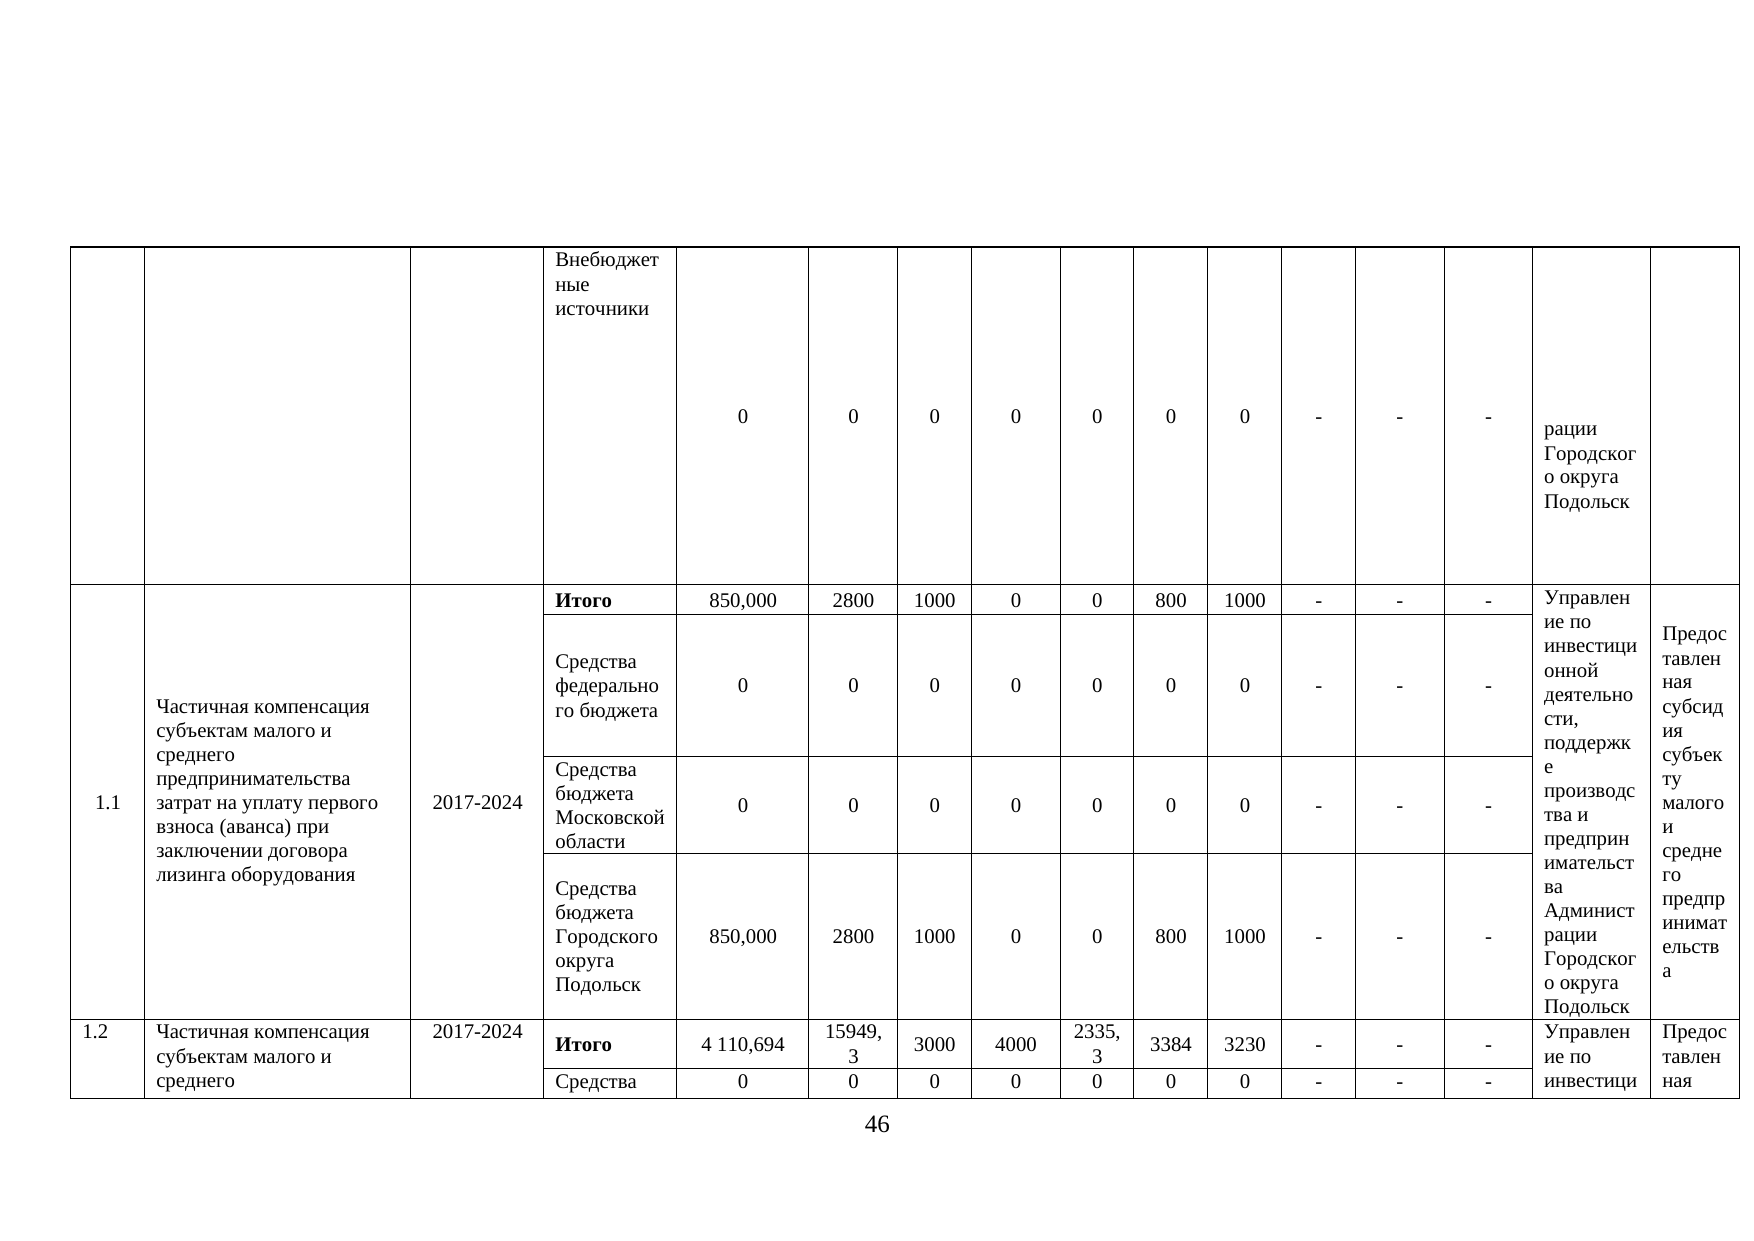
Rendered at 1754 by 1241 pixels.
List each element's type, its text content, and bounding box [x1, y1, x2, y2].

table_cell 0 [898, 1069, 971, 1097]
table_cell 1000 [1208, 585, 1281, 614]
table_cell 0 [1061, 1069, 1133, 1097]
table_cell 850,000 [677, 585, 808, 614]
table_cell Внебюджетные источники [544, 248, 676, 584]
table_cell 0 [972, 248, 1060, 584]
table_cell 1000 [1208, 854, 1281, 1018]
table_cell 0 [898, 248, 971, 584]
table_cell 850,000 [677, 854, 808, 1018]
table_cell 0 [677, 248, 808, 584]
table_cell 0 [1208, 1069, 1281, 1097]
table_cell - [1282, 615, 1355, 756]
table_cell - [1282, 1069, 1355, 1097]
table_cell Средства федерального бюджета [544, 615, 676, 756]
table_cell Средства бюджета Московской области [544, 757, 676, 853]
table_cell 0 [898, 615, 971, 756]
table_cell 0 [677, 1069, 808, 1097]
table_cell - [1445, 248, 1532, 584]
table_cell - [1356, 757, 1444, 853]
table_cell Предоставленная субсидия субъекту малого и среднего предпринимательства [1651, 1020, 1739, 1097]
table_cell 0 [809, 615, 897, 756]
table_cell 0 [972, 1069, 1060, 1097]
table_cell - [1356, 248, 1444, 584]
table_cell 0 [972, 615, 1060, 756]
table_cell Частичная компенсация субъектам малого и среднего предпринимательства затрат на уплату первого взноса (аванса) при заключении договора лизинга оборудования [145, 585, 410, 1018]
table_cell 4 110,694 [677, 1020, 808, 1068]
table_cell 0 [1061, 248, 1133, 584]
table_cell 2800 [809, 854, 897, 1018]
table_cell 0 [1134, 615, 1207, 756]
table_cell 2800 [809, 585, 897, 614]
table_cell 0 [898, 757, 971, 853]
table_cell 0 [809, 248, 897, 584]
table_cell 0 [1134, 248, 1207, 584]
table_cell 0 [1208, 757, 1281, 853]
table_cell 2335,3 [1061, 1020, 1133, 1068]
table_cell 1000 [898, 585, 971, 614]
table_cell 3230 [1208, 1020, 1281, 1068]
table_cell 800 [1134, 854, 1207, 1018]
table_cell Итого [544, 1020, 676, 1068]
table_cell 0 [809, 757, 897, 853]
table_cell Итого [544, 585, 676, 614]
table_cell 0 [809, 1069, 897, 1097]
table_cell 0 [1134, 1069, 1207, 1097]
table_cell - [1445, 854, 1532, 1018]
table_cell 2017-2024 [411, 1020, 543, 1097]
table_cell 0 [1061, 585, 1133, 614]
table_cell - [1445, 1020, 1532, 1068]
table_cell 3384 [1134, 1020, 1207, 1068]
table_cell Средства бюджета Городского округа Подольск [544, 854, 676, 1018]
table_cell Управление по инвестиционной деятельности, поддержке производства и предпринимательства Администрации Городского округа Подольск [1533, 585, 1650, 1018]
table_cell - [1282, 585, 1355, 614]
table_cell 0 [972, 757, 1060, 853]
table_cell 0 [972, 585, 1060, 614]
table_cell 1.2 [71, 1020, 144, 1097]
table_cell 2017-2024 [411, 585, 543, 1018]
table_cell - [1282, 1020, 1355, 1068]
table_cell - [1282, 248, 1355, 584]
table_cell - [1445, 1069, 1532, 1097]
table_cell Частичная компенсация субъектам малого и среднего предпринимательства затрат, связанных с приобретением оборудования в целях создания и (или) развития либо модернизации производства товаров (работ, услуг) [145, 1020, 410, 1097]
table_cell - [1445, 757, 1532, 853]
table_cell 1000 [898, 854, 971, 1018]
table_cell 0 [1061, 615, 1133, 756]
table_cell 0 [1061, 854, 1133, 1018]
table_cell 0 [1061, 757, 1133, 853]
table_cell - [1356, 615, 1444, 756]
table_cell - [1282, 757, 1355, 853]
table_cell 0 [677, 757, 808, 853]
table_cell 0 [1134, 757, 1207, 853]
table_cell 0 [972, 854, 1060, 1018]
table_cell Управление по инвестиционной деятельности, поддержке производства и предпринимательства Администрации Городского округа Подольск [1533, 1020, 1650, 1097]
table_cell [544, 1069, 676, 1097]
table_cell 15949,3 [809, 1020, 897, 1068]
table_cell 4000 [972, 1020, 1060, 1068]
table_cell - [1445, 585, 1532, 614]
table_cell - [1282, 854, 1355, 1018]
table_cell - [1445, 615, 1532, 756]
table_cell 0 [1208, 615, 1281, 756]
table_cell - [1356, 1020, 1444, 1068]
table_cell 0 [677, 615, 808, 756]
table_cell - [1356, 854, 1444, 1018]
table_cell 1.1 [71, 585, 144, 1018]
table_cell - [1356, 585, 1444, 614]
table_cell - [1356, 1069, 1444, 1097]
table_cell 0 [1208, 248, 1281, 584]
table_cell 800 [1134, 585, 1207, 614]
table_cell Предоставленная субсидия субъекту малого и среднего предпринимательства [1651, 585, 1739, 1018]
table_cell 3000 [898, 1020, 971, 1068]
